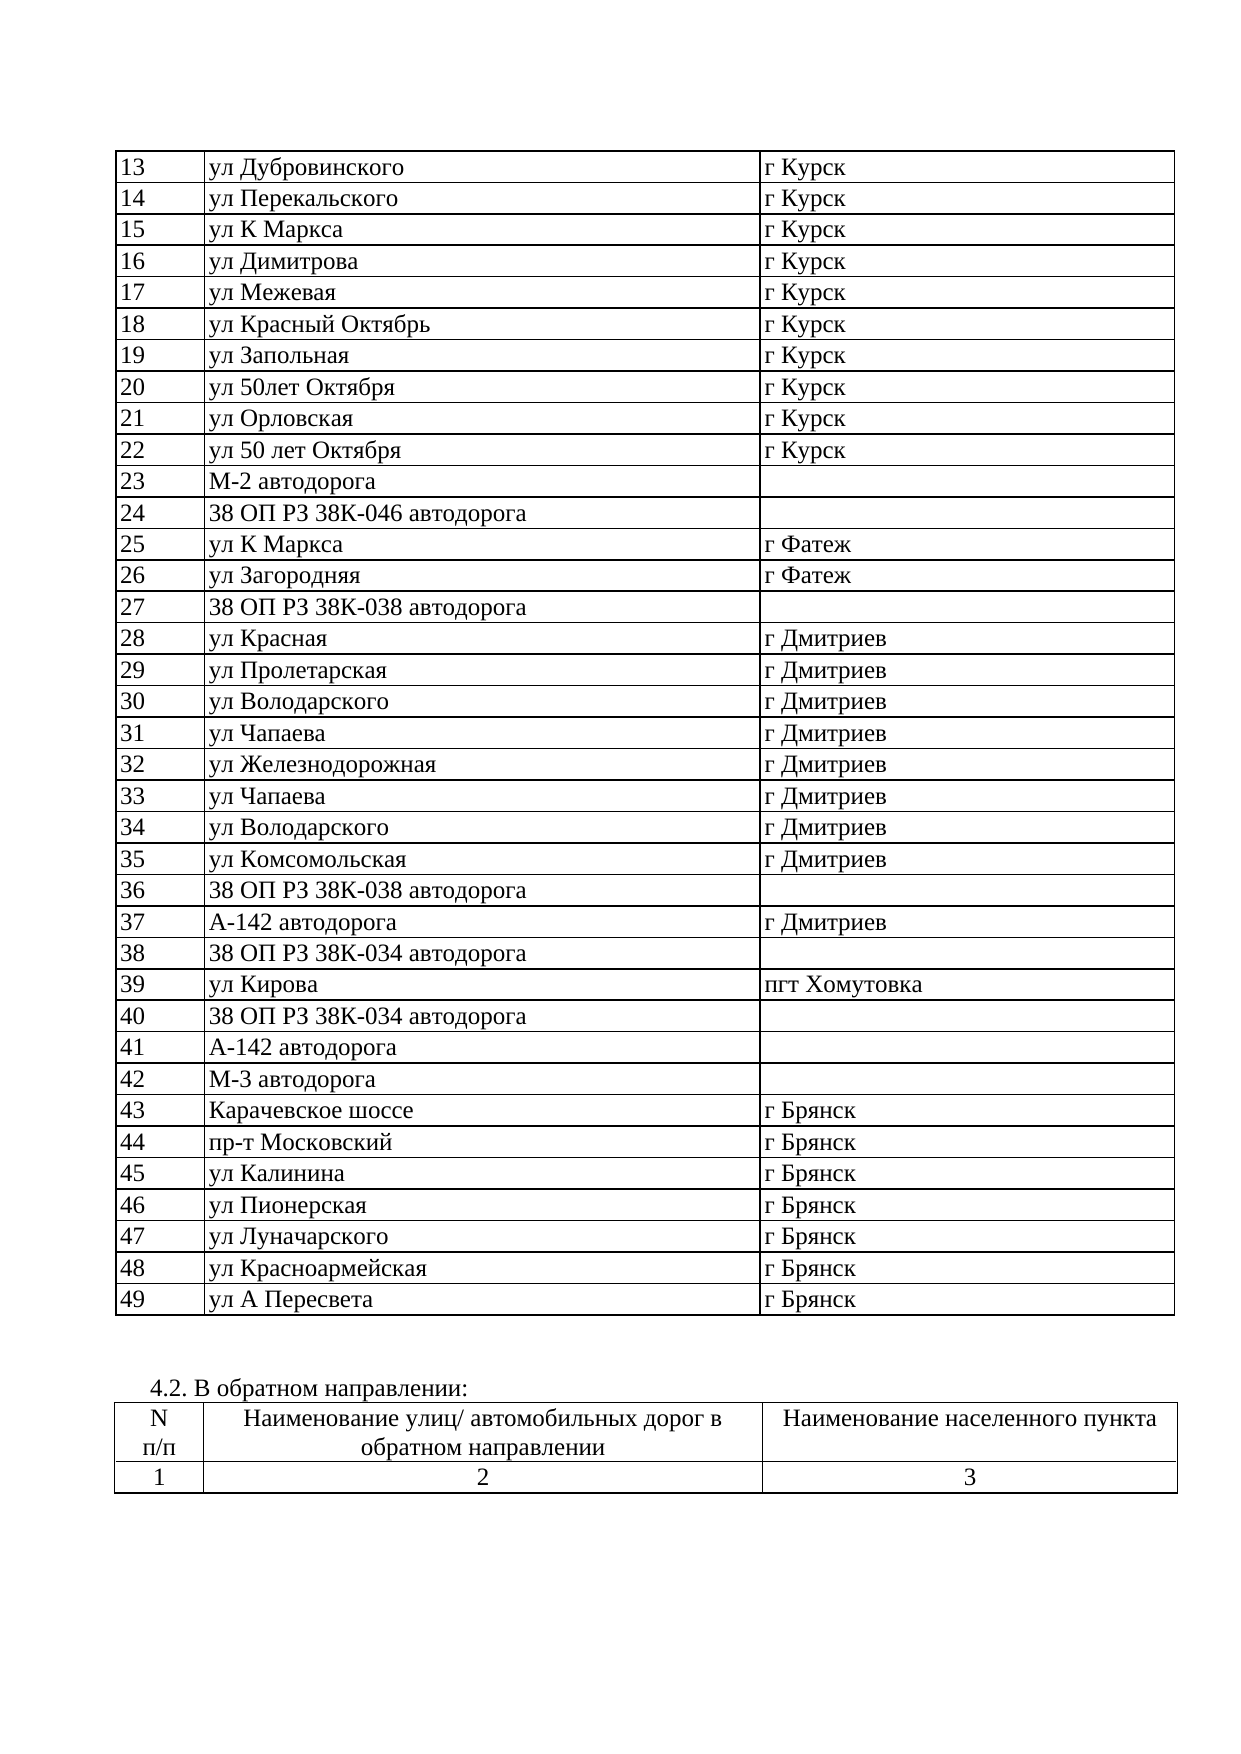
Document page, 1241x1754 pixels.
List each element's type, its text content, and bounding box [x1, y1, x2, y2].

table_cell 22 [117, 435, 204, 464]
table_cell 32 [117, 749, 204, 779]
table_cell г Курск [761, 309, 1174, 339]
table_cell 17 [117, 277, 204, 307]
table_cell ул Красный Октябрь [205, 309, 759, 339]
table_cell г Дмитриев [761, 686, 1174, 716]
table_cell ул Межевая [205, 277, 759, 307]
table_cell пгт Хомутовка [761, 970, 1174, 999]
table_cell 24 [117, 498, 204, 527]
table_cell ул Кирова [205, 970, 759, 999]
table_cell Карачевское шоссе [205, 1095, 759, 1125]
table_cell 39 [117, 970, 204, 999]
table_cell 41 [117, 1032, 204, 1062]
table_cell 21 [117, 403, 204, 433]
table_cell 38 ОП РЗ 38К-046 автодорога [205, 498, 759, 527]
table_cell г Фатеж [761, 529, 1174, 559]
table_cell М-2 автодорога [205, 466, 759, 496]
table_cell 26 [117, 561, 204, 590]
table_cell 19 [117, 340, 204, 370]
table_cell [761, 466, 1174, 496]
table_cell 42 [117, 1064, 204, 1094]
table_cell 40 [117, 1001, 204, 1031]
table_cell [761, 1001, 1174, 1031]
table_cell [761, 875, 1174, 905]
table_cell 33 [117, 781, 204, 811]
table_cell 37 [117, 907, 204, 936]
table_cell А-142 автодорога [205, 907, 759, 936]
table_cell г Курск [761, 152, 1174, 181]
table_cell 38 ОП РЗ 38К-038 автодорога [205, 592, 759, 622]
table_cell ул Красная [205, 623, 759, 653]
table_cell 1 [115, 1462, 203, 1492]
table_cell г Дмитриев [761, 812, 1174, 842]
table_cell г Курск [761, 215, 1174, 244]
table_cell 14 [117, 183, 204, 213]
table_cell 34 [117, 812, 204, 842]
table_cell г Курск [761, 246, 1174, 276]
table_cell 38 [117, 938, 204, 968]
table_cell 30 [117, 686, 204, 716]
table_cell 15 [117, 215, 204, 244]
table_cell 23 [117, 466, 204, 496]
table_cell 49 [117, 1284, 204, 1314]
table_cell 27 [117, 592, 204, 622]
table_cell г Дмитриев [761, 718, 1174, 748]
table_cell 16 [117, 246, 204, 276]
table_cell 31 [117, 718, 204, 748]
table_cell ул Запольная [205, 340, 759, 370]
table_cell ул Пионерская [205, 1190, 759, 1219]
table_cell 18 [117, 309, 204, 339]
table_cell 3 [763, 1461, 1177, 1492]
table_cell [761, 938, 1174, 968]
text 4.2. В обратном направлении: [150, 1373, 1090, 1402]
table_cell 25 [117, 529, 204, 559]
table_cell 36 [117, 875, 204, 905]
table_cell пр-т Московский [205, 1127, 759, 1157]
table_cell 38 ОП РЗ 38К-038 автодорога [205, 875, 759, 905]
table_cell 46 [117, 1190, 204, 1219]
table_cell г Дмитриев [761, 781, 1174, 811]
table_cell 44 [117, 1127, 204, 1157]
table_cell М-3 автодорога [205, 1064, 759, 1094]
table_cell 48 [117, 1253, 204, 1282]
table_cell [761, 498, 1174, 527]
table_cell 29 [117, 655, 204, 685]
table_cell ул 50 лет Октября [205, 435, 759, 464]
table_cell ул Пролетарская [205, 655, 759, 685]
table_cell 2 [204, 1462, 762, 1492]
table_header N п/п [115, 1403, 203, 1461]
table_cell ул К Маркса [205, 215, 759, 244]
table_cell г Брянск [761, 1221, 1174, 1251]
table_cell г Дмитриев [761, 655, 1174, 685]
table_cell г Дмитриев [761, 623, 1174, 653]
table_cell 13 [117, 152, 204, 181]
table_cell 20 [117, 372, 204, 402]
table_cell 38 ОП РЗ 38К-034 автодорога [205, 938, 759, 968]
table_cell г Дмитриев [761, 749, 1174, 779]
table_cell ул Луначарского [205, 1221, 759, 1251]
table_cell 47 [117, 1221, 204, 1251]
table_cell [761, 592, 1174, 622]
table_cell ул Дубровинского [205, 152, 759, 181]
table_cell г Брянск [761, 1095, 1174, 1125]
table_cell ул А Пересвета [205, 1284, 759, 1314]
table_cell 35 [117, 844, 204, 873]
table_cell 28 [117, 623, 204, 653]
table_cell ул К Маркса [205, 529, 759, 559]
table_cell [761, 1032, 1174, 1062]
table_cell 45 [117, 1158, 204, 1188]
table_cell г Курск [761, 183, 1174, 213]
table_cell г Брянск [761, 1284, 1174, 1314]
table_cell ул Комсомольская [205, 844, 759, 873]
table_cell А-142 автодорога [205, 1032, 759, 1062]
table_cell ул Калинина [205, 1158, 759, 1188]
table_cell г Брянск [761, 1190, 1174, 1219]
table_cell 38 ОП РЗ 38К-034 автодорога [205, 1001, 759, 1031]
table_cell [761, 1064, 1174, 1094]
table_header Наименование населенного пункта [763, 1403, 1177, 1461]
table_cell г Дмитриев [761, 844, 1174, 873]
table_cell ул Чапаева [205, 718, 759, 748]
table_cell г Курск [761, 340, 1174, 370]
table_cell г Курск [761, 435, 1174, 464]
table_cell г Брянск [761, 1253, 1174, 1282]
table_cell г Курск [761, 403, 1174, 433]
table_cell 43 [117, 1095, 204, 1125]
table_cell ул Чапаева [205, 781, 759, 811]
table_cell ул Володарского [205, 812, 759, 842]
table_cell г Дмитриев [761, 907, 1174, 936]
table_cell ул Загородняя [205, 561, 759, 590]
table_cell ул Красноармейская [205, 1253, 759, 1282]
table_cell г Курск [761, 372, 1174, 402]
table_header Наименование улиц/ автомобильных дорог в обратном направлении [204, 1403, 762, 1461]
table_cell г Брянск [761, 1127, 1174, 1157]
table_cell ул 50лет Октября [205, 372, 759, 402]
table_cell г Фатеж [761, 561, 1174, 590]
table_cell г Курск [761, 277, 1174, 307]
table_cell г Брянск [761, 1158, 1174, 1188]
table_cell ул Димитрова [205, 246, 759, 276]
table_cell ул Орловская [205, 403, 759, 433]
table_cell ул Железнодорожная [205, 749, 759, 779]
table_cell ул Володарского [205, 686, 759, 716]
table_cell ул Перекальского [205, 183, 759, 213]
